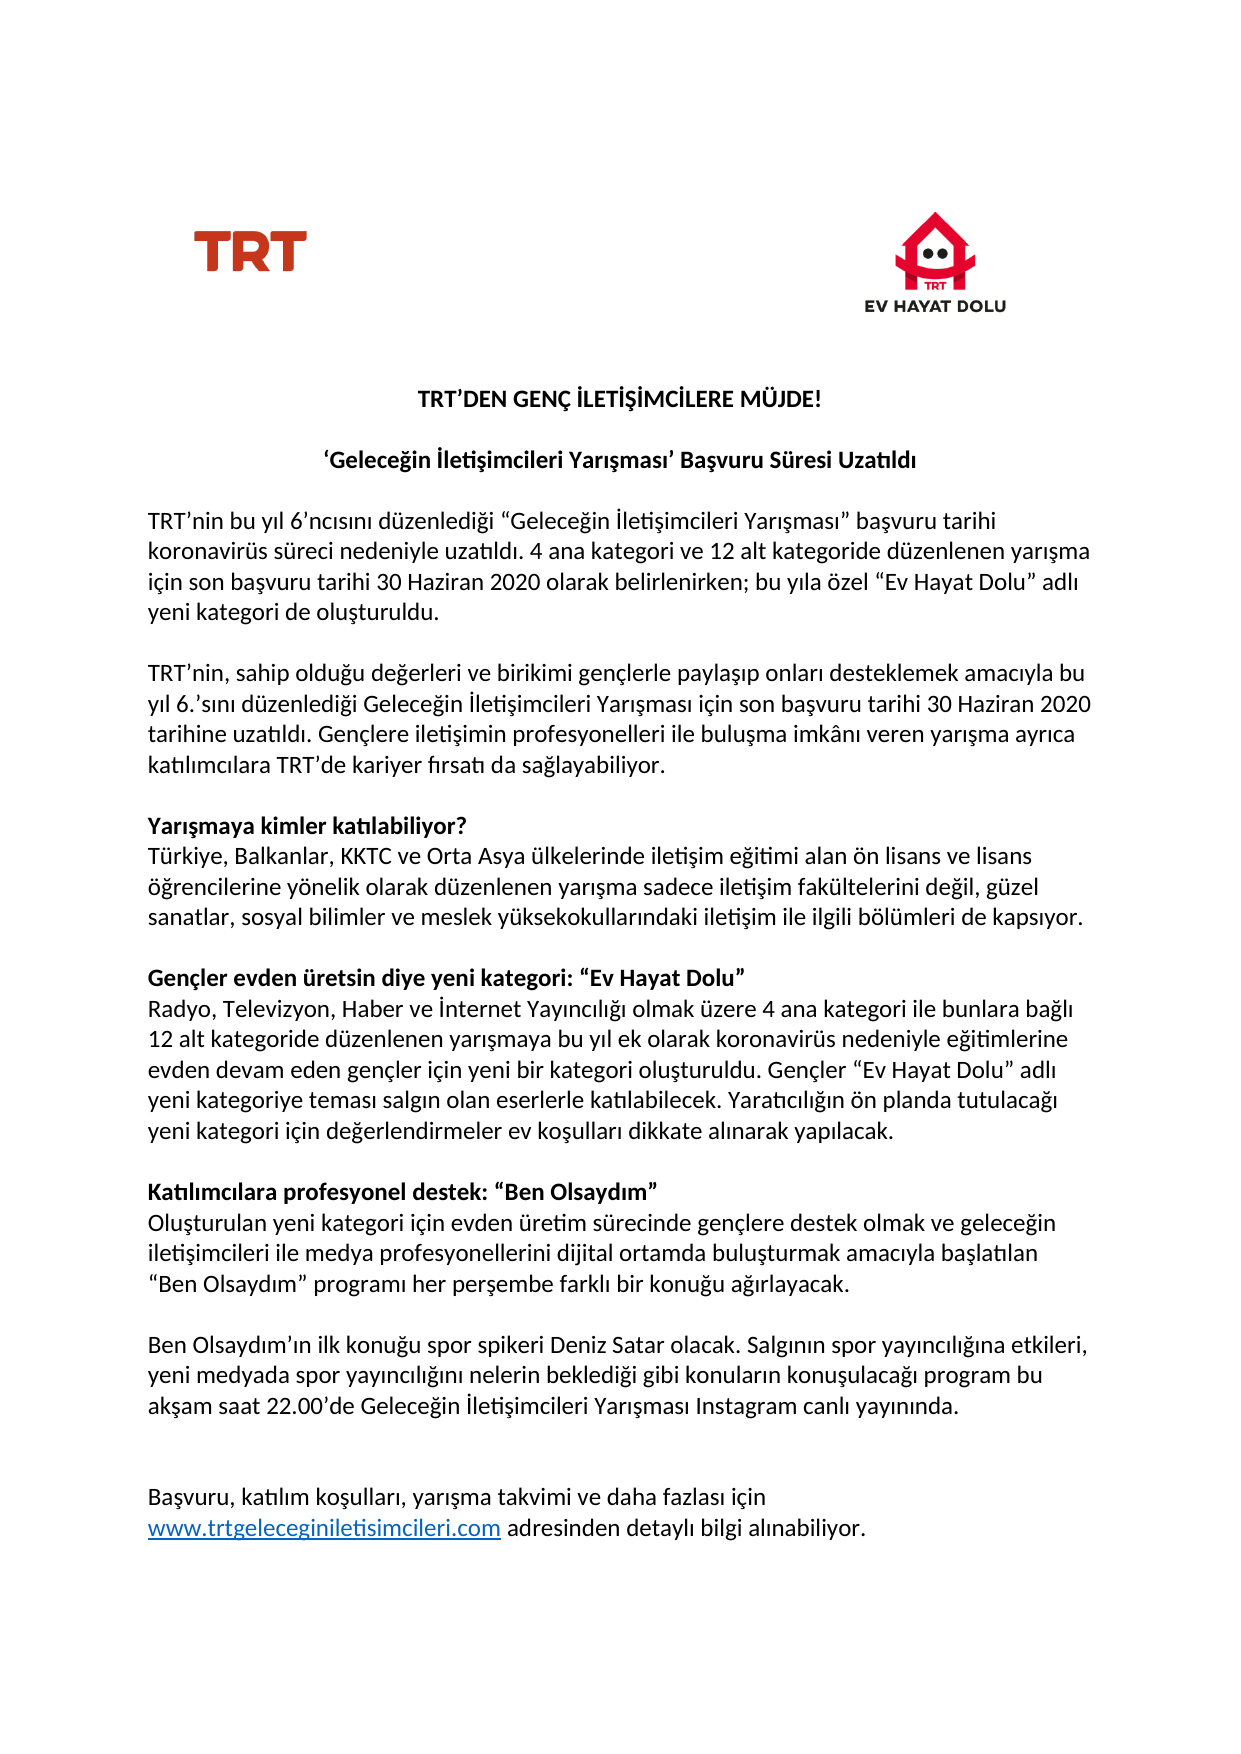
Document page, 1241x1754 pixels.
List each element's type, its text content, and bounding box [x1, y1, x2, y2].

text Başvuru, katılım koşulları, yarışma takvimi ve daha fazlası için www.trtgeleceginiletisimcileri.com adresinden detaylı bilgi alınabiliyor. [148, 1481, 1093, 1542]
text Oluşturulan yeni kategori için evden üretim sürecinde gençlere destek olmak ve geleceğin iletişimcileri ile medya profesyonellerini dijital ortamda buluşturmak amacıyla başlatılan “Ben Olsaydım” programı her perşembe farklı bir konuğu ağırlayacak. [148, 1207, 1093, 1298]
text Ben Olsaydım’ın ilk konuğu spor spikeri Deniz Satar olacak. Salgının spor yayıncılığına etkileri, yeni medyada spor yayıncılığını nelerin beklediği gibi konuların konuşulacağı program bu akşam saat 22.00’de Geleceğin İletişimcileri Yarışması Instagram canlı yayınında. [148, 1329, 1093, 1420]
text Gençler evden üretsin diye yeni kategori: “Ev Hayat Dolu” [148, 963, 1093, 993]
text TRT’DEN GENÇ İLETİŞİMCİLERE MÜJDE! [148, 383, 1093, 413]
text TRT’nin, sahip olduğu değerleri ve birikimi gençlerle paylaşıp onları desteklemek amacıyla bu yıl 6.’sını düzenlediği Geleceğin İletişimcileri Yarışması için son başvuru tarihi 30 Haziran 2020 tarihine uzatıldı. Gençlere iletişimin profesyonelleri ile buluşma imkânı veren yarışma ayrıca katılımcılara TRT’de kariyer fırsatı da sağlayabiliyor. [148, 657, 1093, 779]
text Radyo, Televizyon, Haber ve İnternet Yayıncılığı olmak üzere 4 ana kategori ile bunlara bağlı 12 alt kategoride düzenlenen yarışmaya bu yıl ek olarak koronavirüs nedeniyle eğitimlerine evden devam eden gençler için yeni bir kategori oluşturuldu. Gençler “Ev Hayat Dolu” adlı yeni kategoriye teması salgın olan eserlerle katılabilecek. Yaratıcılığın ön planda tutulacağı yeni kategori için değerlendirmeler ev koşulları dikkate alınarak yapılacak. [148, 993, 1093, 1146]
picture [147, 147, 353, 353]
picture [811, 181, 1059, 353]
text TRT’nin bu yıl 6’ncısını düzenlediği “Geleceğin İletişimcileri Yarışması” başvuru tarihi koronavirüs süreci nedeniyle uzatıldı. 4 ana kategori ve 12 alt kategoride düzenlenen yarışma için son başvuru tarihi 30 Haziran 2020 olarak belirlenirken; bu yıla özel “Ev Hayat Dolu” adlı yeni kategori de oluşturuldu. [148, 505, 1093, 627]
text Türkiye, Balkanlar, KKTC ve Orta Asya ülkelerinde iletişim eğitimi alan ön lisans ve lisans öğrencilerine yönelik olarak düzenlenen yarışma sadece iletişim fakültelerini değil, güzel sanatlar, sosyal bilimler ve meslek yüksekokullarındaki iletişim ile ilgili bölümleri de kapsıyor. [148, 841, 1093, 932]
text ‘Geleceğin İletişimcileri Yarışması’ Başvuru Süresi Uzatıldı [148, 444, 1093, 474]
text Yarışmaya kimler katılabiliyor? [148, 810, 1093, 841]
text Katılımcılara profesyonel destek: “Ben Olsaydım” [148, 1176, 1093, 1207]
